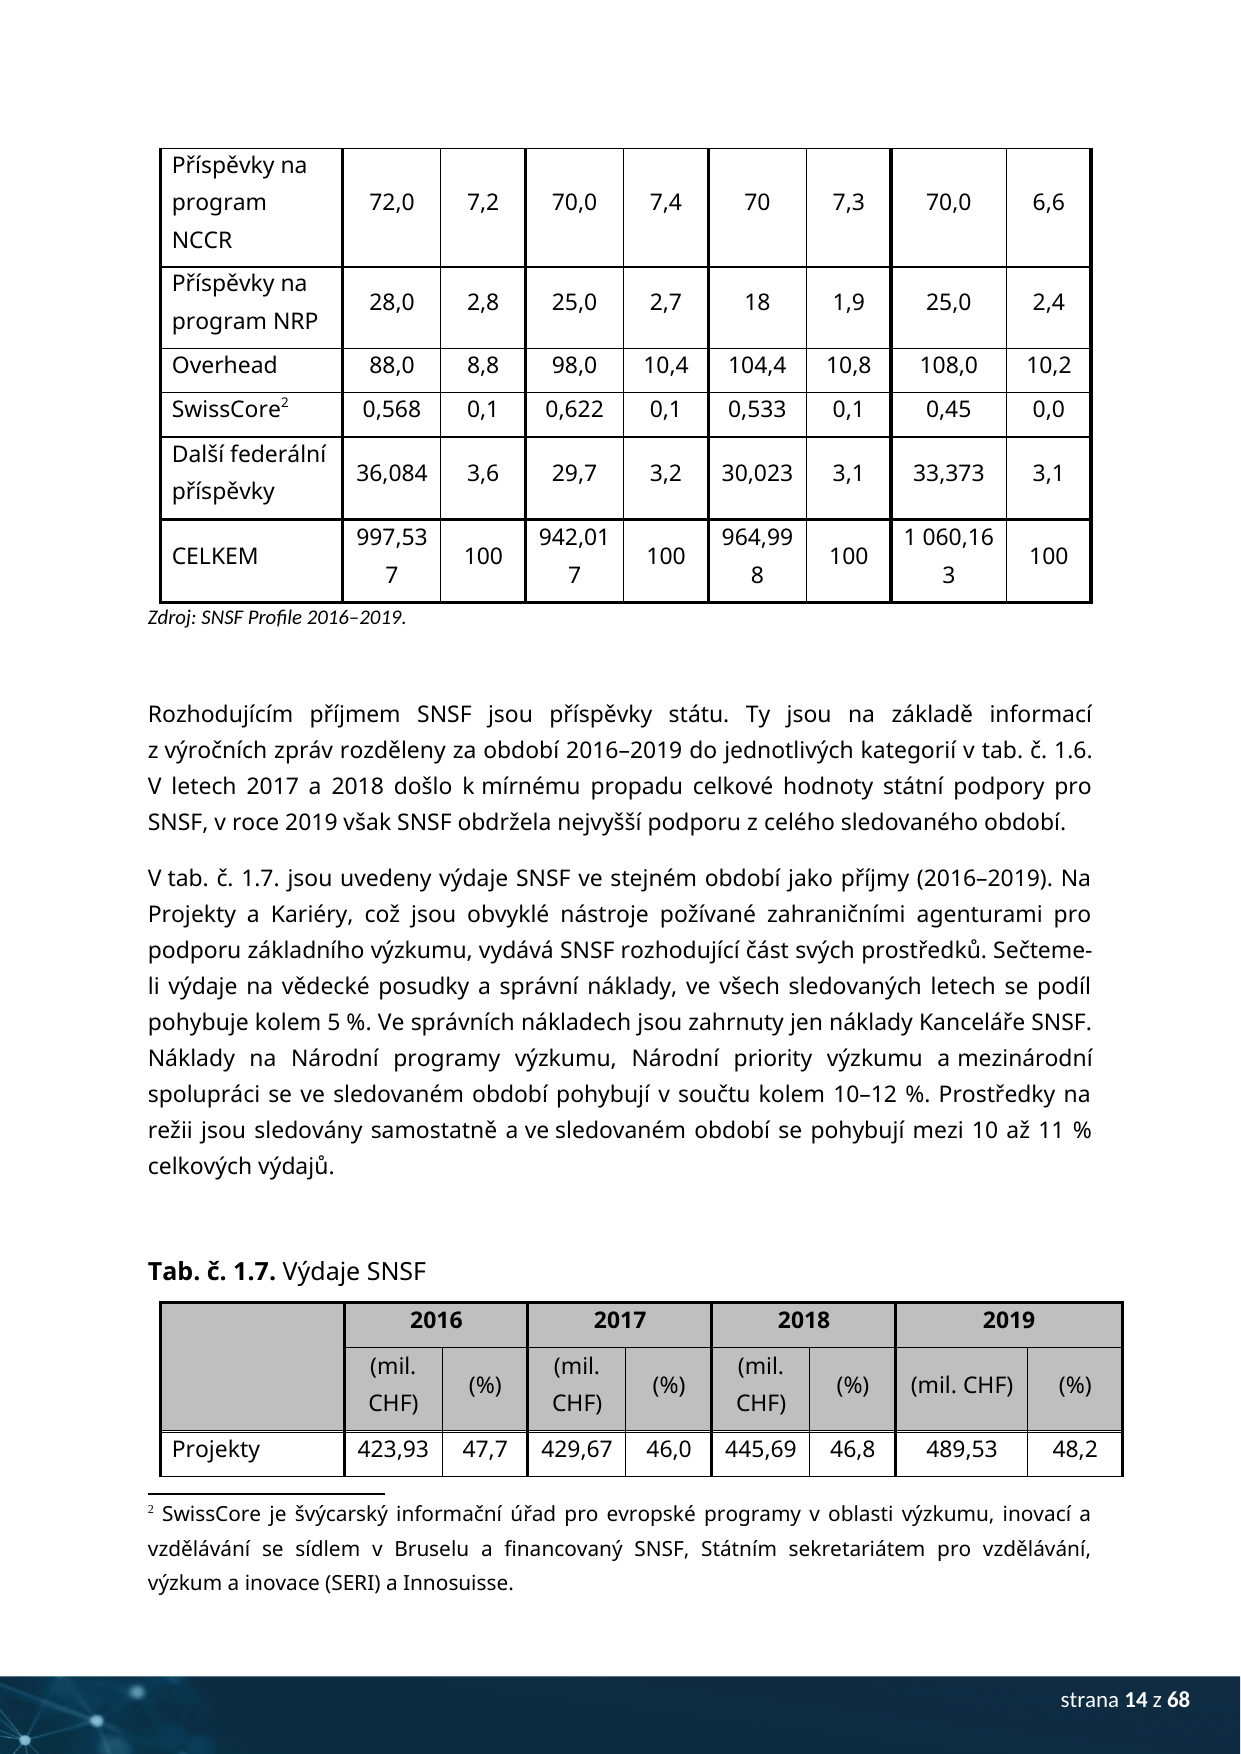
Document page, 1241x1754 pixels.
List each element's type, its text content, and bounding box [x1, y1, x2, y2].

table_cell 104,4 [710, 349, 806, 392]
table_cell 0,568 [344, 393, 440, 436]
table_cell 72,0 [344, 149, 440, 266]
table_cell 70,0 [527, 149, 623, 266]
table_cell 88,0 [344, 349, 440, 392]
table_cell (mil. CHF) [897, 1348, 1027, 1430]
table_cell (%) [626, 1348, 710, 1430]
table_cell (mil. CHF) [713, 1348, 809, 1430]
text V tab. č. 1.7. jsou uvedeny výdaje SNSF ve stejném období jako příjmy (2016–2019). Na Projekty a Kariéry, což jsou obvyklé nástroje požívané zahraničními agenturami pro podporu základního výzkumu, vydává SNSF rozhodující část svých prostředků. Sečteme-li výdaje na vědecké posudky a správní náklady, ve všech sledovaných letech se podíl pohybuje kolem 5 %. Ve správních nákladech jsou zahrnuty jen náklady Kanceláře SNSF. Náklady na Národní programy výzkumu, Národní priority výzkumu a mezinárodní spolupráci se ve sledovaném období pohybují v součtu kolem 10–12 %. Prostředky na režii jsou sledovány samostatně a ve sledovaném období se pohybují mezi 10 až 11 % celkových výdajů. [148, 862, 1093, 1181]
table_cell (%) [443, 1348, 526, 1430]
table_cell Projekty [162, 1433, 343, 1476]
table_cell 445,696 [713, 1433, 809, 1476]
table_cell 942,017 [527, 521, 623, 601]
table_cell 2,4 [1007, 268, 1089, 348]
table_cell 1,9 [807, 268, 889, 348]
table_cell 28,0 [344, 268, 440, 348]
table_cell 2,8 [441, 268, 524, 348]
table_cell CELKEM [162, 521, 341, 601]
table_cell 1 060,163 [893, 521, 1006, 601]
table_header 2018 [713, 1304, 894, 1347]
table_cell 33,373 [893, 438, 1006, 518]
text Rozhodujícím příjmem SNSF jsou příspěvky státu. Ty jsou na základě informací z výročních zpráv rozděleny za období 2016–2019 do jednotlivých kategorií v tab. č. 1.6. V letech 2017 a 2018 došlo k mírnému propadu celkové hodnoty státní podpory pro SNSF, v roce 2019 však SNSF obdržela nejvyšší podporu z celého sledovaného období. [148, 698, 1093, 837]
table_cell 0,533 [710, 393, 806, 436]
table_cell 46,8 [810, 1433, 894, 1476]
table_cell 10,2 [1007, 349, 1089, 392]
table_cell 100 [1007, 521, 1089, 601]
table_cell 70,0 [893, 149, 1006, 266]
table_cell 0,0 [1007, 393, 1089, 436]
table_cell 0,1 [441, 393, 524, 436]
table_cell 10,8 [807, 349, 889, 392]
table_cell (%) [810, 1348, 894, 1430]
table_cell Příspěvky na program NCCR [162, 149, 341, 266]
table_cell 3,6 [441, 438, 524, 518]
table_header 2019 [897, 1304, 1121, 1347]
table_cell 25,0 [527, 268, 623, 348]
table_cell SwissCore [162, 393, 341, 436]
table_cell 0,1 [624, 393, 707, 436]
table_cell 47,7 [443, 1433, 526, 1476]
table_cell 0,1 [807, 393, 889, 436]
table_cell Příspěvky na program NRP [162, 268, 341, 348]
text Tab. č. 1.7. Výdaje SNSF [148, 1254, 1093, 1288]
table_cell 423,933 [346, 1433, 442, 1476]
table_cell 2,7 [624, 268, 707, 348]
table_header 2017 [529, 1304, 710, 1347]
picture [0, 1643, 1241, 1754]
table_cell 98,0 [527, 349, 623, 392]
text Zdroj: SNSF Profile 2016–2019. [148, 604, 1093, 630]
table_cell Další federální příspěvky [162, 438, 341, 518]
table_cell Overhead [162, 349, 341, 392]
table_cell 0,622 [527, 393, 623, 436]
table_header [162, 1304, 343, 1430]
table_cell (mil. CHF) [529, 1348, 625, 1430]
table_cell 7,4 [624, 149, 707, 266]
table_cell 100 [624, 521, 707, 601]
table_cell 964,998 [710, 521, 806, 601]
table_cell 489,53 [897, 1433, 1027, 1476]
table_cell (%) [1028, 1348, 1121, 1430]
table_cell 6,6 [1007, 149, 1089, 266]
table_cell 36,084 [344, 438, 440, 518]
table_cell 100 [807, 521, 889, 601]
table_cell 10,4 [624, 349, 707, 392]
table_cell 3,1 [807, 438, 889, 518]
table_cell 46,0 [626, 1433, 710, 1476]
table_cell 18 [710, 268, 806, 348]
table_cell 997,537 [344, 521, 440, 601]
table_cell 3,2 [624, 438, 707, 518]
table_header 2016 [346, 1304, 526, 1347]
table_cell 108,0 [893, 349, 1006, 392]
table_cell 8,8 [441, 349, 524, 392]
table_cell 48,2 [1028, 1433, 1121, 1476]
table_cell 429,673 [529, 1433, 625, 1476]
table_cell 100 [441, 521, 524, 601]
table_cell 25,0 [893, 268, 1006, 348]
table_cell 30,023 [710, 438, 806, 518]
table_cell 29,7 [527, 438, 623, 518]
table_cell (mil. CHF) [346, 1348, 442, 1430]
table_cell 7,3 [807, 149, 889, 266]
table_cell 0,45 [893, 393, 1006, 436]
table_cell 7,2 [441, 149, 524, 266]
table_cell 3,1 [1007, 438, 1089, 518]
table_cell 70 [710, 149, 806, 266]
